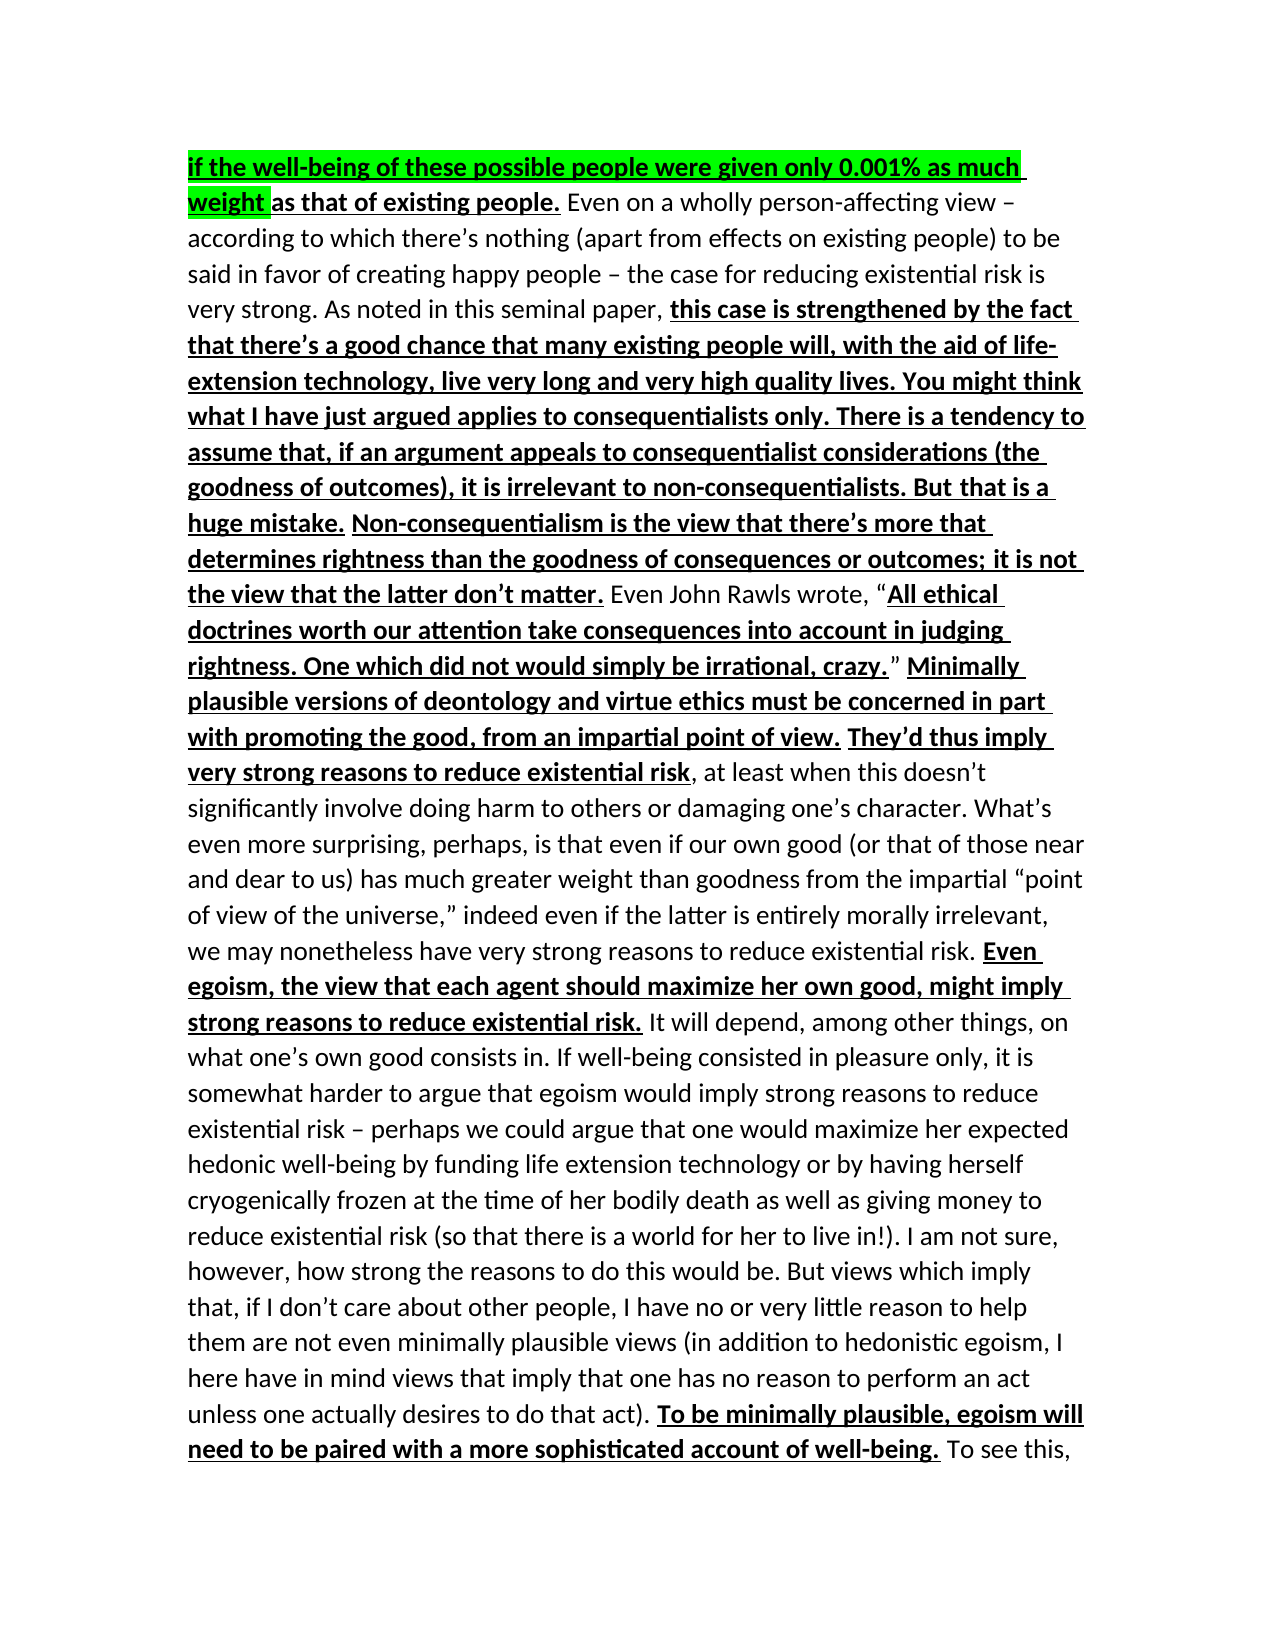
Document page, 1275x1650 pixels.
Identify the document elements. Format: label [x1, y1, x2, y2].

text [187, 150, 1087, 1466]
